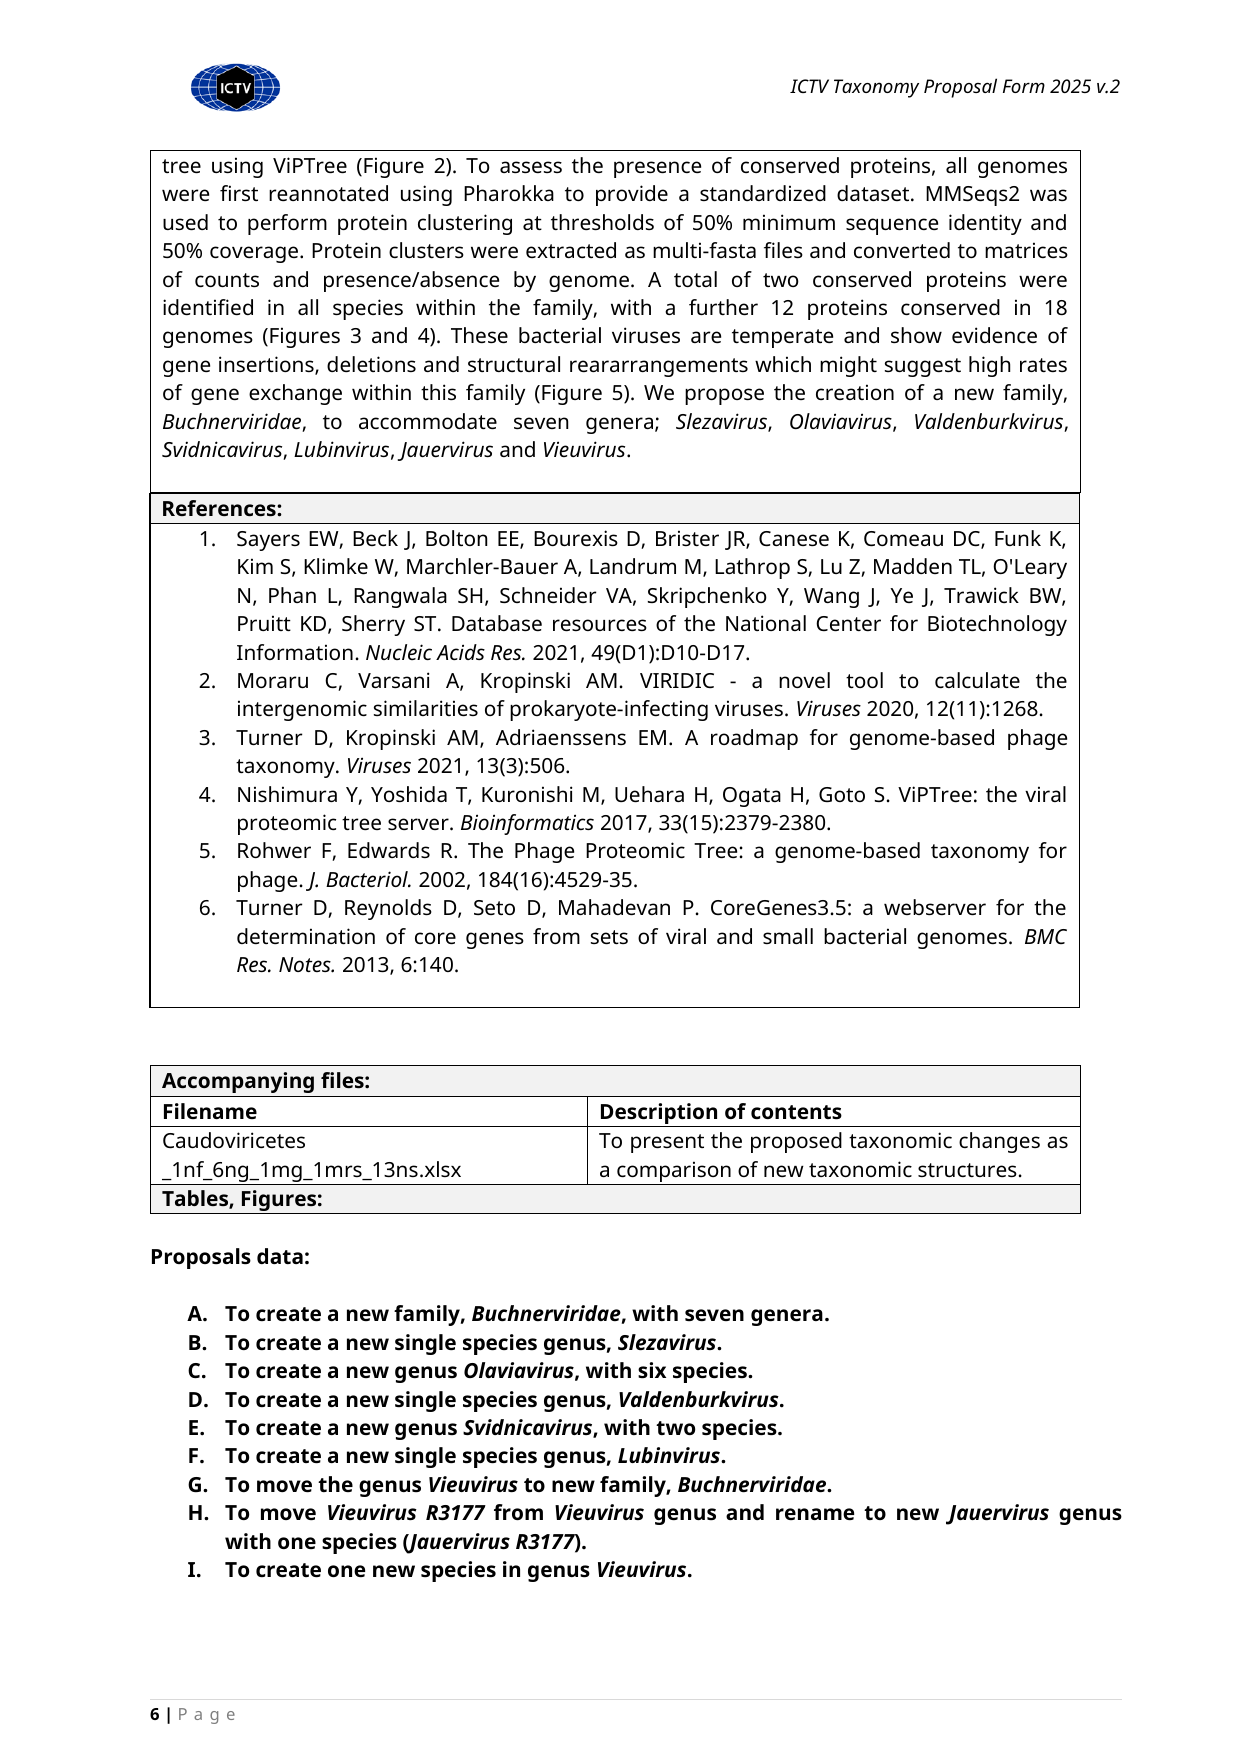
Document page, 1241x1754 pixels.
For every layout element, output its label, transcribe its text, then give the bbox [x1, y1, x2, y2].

list To create a new genus Svidnicavirus, with two species. [187, 1413, 1122, 1442]
table_header Accompanying files: [151, 1066, 1080, 1096]
table_header References: [151, 494, 1079, 523]
table_cell To present the proposed taxonomic changes as a comparison of new taxonomic structures. [588, 1127, 1080, 1183]
table_cell Filename [151, 1097, 587, 1126]
table_cell Sayers EW, Beck J, Bolton EE, Bourexis D, Brister JR, Canese K, Comeau DC, Funk K, Kim S, Klimke W, Marchler-Bauer A, Landrum M, Lathrop S, Lu Z, Madden TL, O'Leary N, Phan L, Rangwala SH, Schneider VA, Skripchenko Y, Wang J, Ye J, Trawick BW, Pruitt KD, Sherry ST. Database resources of the National Center for Biotechnology Information. Nucleic Acids Res. 2021, 49(D1):D10-D17. Moraru C, Varsani A, Kropinski AM. VIRIDIC - a novel tool to calculate the intergenomic similarities of prokaryote-infecting viruses. Viruses 2020, 12(11):1268. Turner D, Kropinski AM, Adriaenssens EM. A roadmap for genome-based phage taxonomy. Viruses 2021, 13(3):506. Nishimura Y, Yoshida T, Kuronishi M, Uehara H, Ogata H, Goto S. ViPTree: the viral proteomic tree server. Bioinformatics 2017, 33(15):2379-2380. Rohwer F, Edwards R. The Phage Proteomic Tree: a genome-based taxonomy for phage. J. Bacteriol. 2002, 184(16):4529-35. Turner D, Reynolds D, Seto D, Mahadevan P. CoreGenes3.5: a webserver for the determination of core genes from sets of viral and small bacterial genomes. BMC Res. Notes. 2013, 6:140. [151, 524, 1079, 1007]
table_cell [151, 151, 1080, 492]
text Proposals data: [150, 1242, 1122, 1271]
list To create a new single species genus, Lubinvirus. [187, 1442, 1122, 1470]
list To create a new single species genus, Slezavirus. [187, 1328, 1122, 1356]
list To move Vieuvirus R3177 from Vieuvirus genus and rename to new Jauervirus genus with one species (Jauervirus R3177). [187, 1498, 1122, 1555]
list To create a new family, Buchnerviridae, with seven genera. [187, 1299, 1122, 1328]
table_cell Caudoviricetes_1nf_6ng_1mg_1mrs_13ns.xlsx [151, 1127, 587, 1183]
list To create a new single species genus, Valdenburkvirus. [187, 1385, 1122, 1413]
table_cell Tables, Figures: [151, 1185, 1080, 1213]
table_cell Description of contents [588, 1097, 1080, 1126]
list To create one new species in genus Vieuvirus. [187, 1555, 1122, 1584]
picture [190, 56, 282, 113]
list To move the genus Vieuvirus to new family, Buchnerviridae. [187, 1470, 1122, 1498]
list To create a new genus Olaviavirus, with six species. [187, 1356, 1122, 1385]
